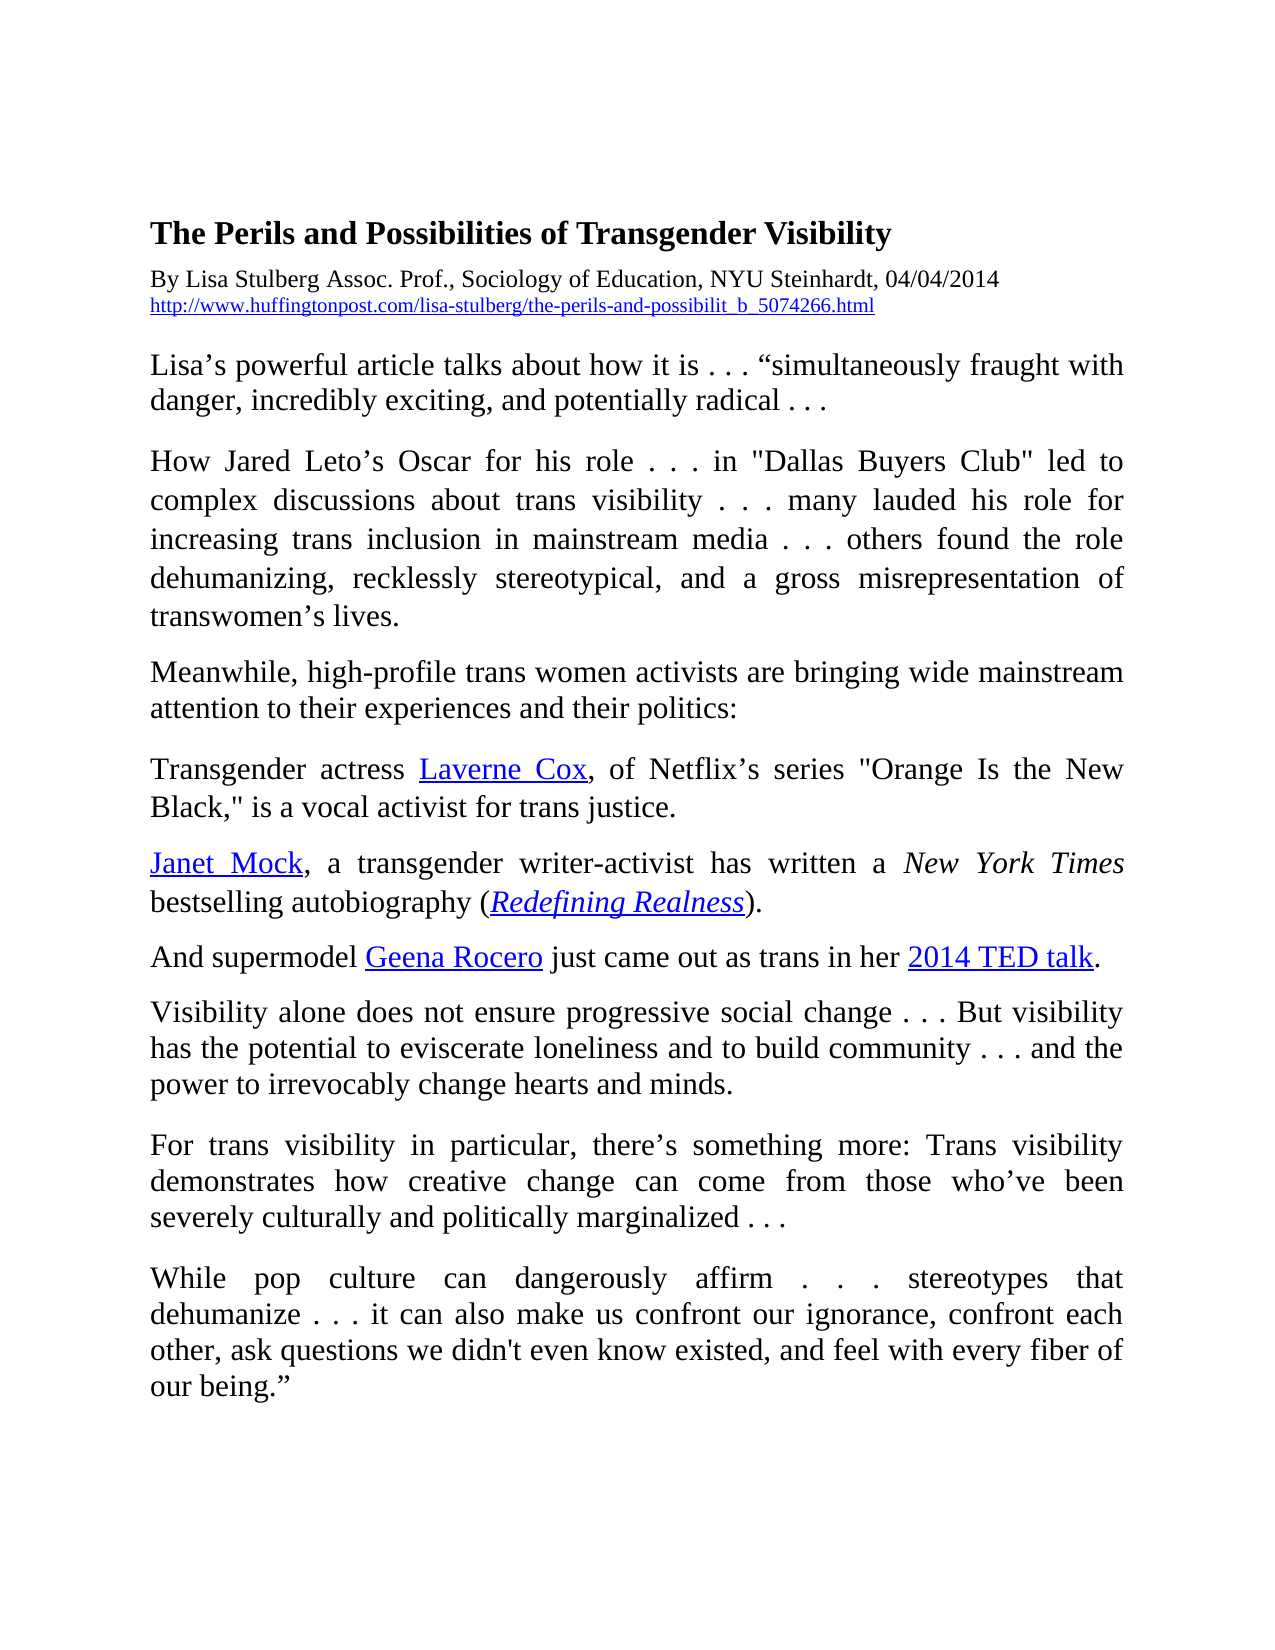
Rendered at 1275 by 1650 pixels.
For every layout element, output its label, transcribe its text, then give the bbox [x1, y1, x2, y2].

text How Jared Leto’s Oscar for his role . . . in "Dallas Buyers Club" led to complex discussions about trans visibility . . . many lauded his role for increasing trans inclusion in mainstream media . . . others found the role dehumanizing, recklessly stereotypical, and a gross misrepresentation of transwomen’s lives. [150, 443, 1125, 633]
text While pop culture can dangerously affirm . . . stereotypes that dehumanize . . . it can also make us confront our ignorance, confront each other, ask questions we didn't even know existed, and feel with every fiber of our being.” [150, 1259, 1125, 1403]
text And supermodel Geena Rocero just came out as trans in her 2014 TED talk. [150, 938, 1125, 974]
text The Perils and Possibilities of Transgender Visibility [150, 213, 1125, 252]
text Meanwhile, high-profile trans women activists are bringing wide mainstream attention to their experiences and their politics: [150, 653, 1125, 725]
text Janet Mock, a transgender writer-activist has written a New York Times bestselling autobiography (Redefining Realness). [150, 844, 1125, 919]
text Lisa’s powerful article talks about how it is . . . “simultaneously fraught with danger, incredibly exciting, and potentially radical . . . [150, 346, 1125, 418]
text http://www.huffingtonpost.com/lisa-stulberg/the-perils-and-possibilit_b_5074266.html [150, 293, 1125, 317]
text Visibility alone does not ensure progressive social change . . . But visibility has the potential to eviscerate loneliness and to build community . . . and the power to irrevocably change hearts and minds. [150, 994, 1125, 1101]
text For trans visibility in particular, there’s something more: Trans visibility demonstrates how creative change can come from those who’ve been severely culturally and politically marginalized . . . [150, 1126, 1125, 1234]
text Transgender actress Laverne Cox, of Netflix’s series "Orange Is the New Black," is a vocal activist for trans justice. [150, 750, 1125, 824]
text By Lisa Stulberg Assoc. Prof., Sociology of Education, NYU Steinhardt, 04/04/2014 [150, 264, 1125, 293]
